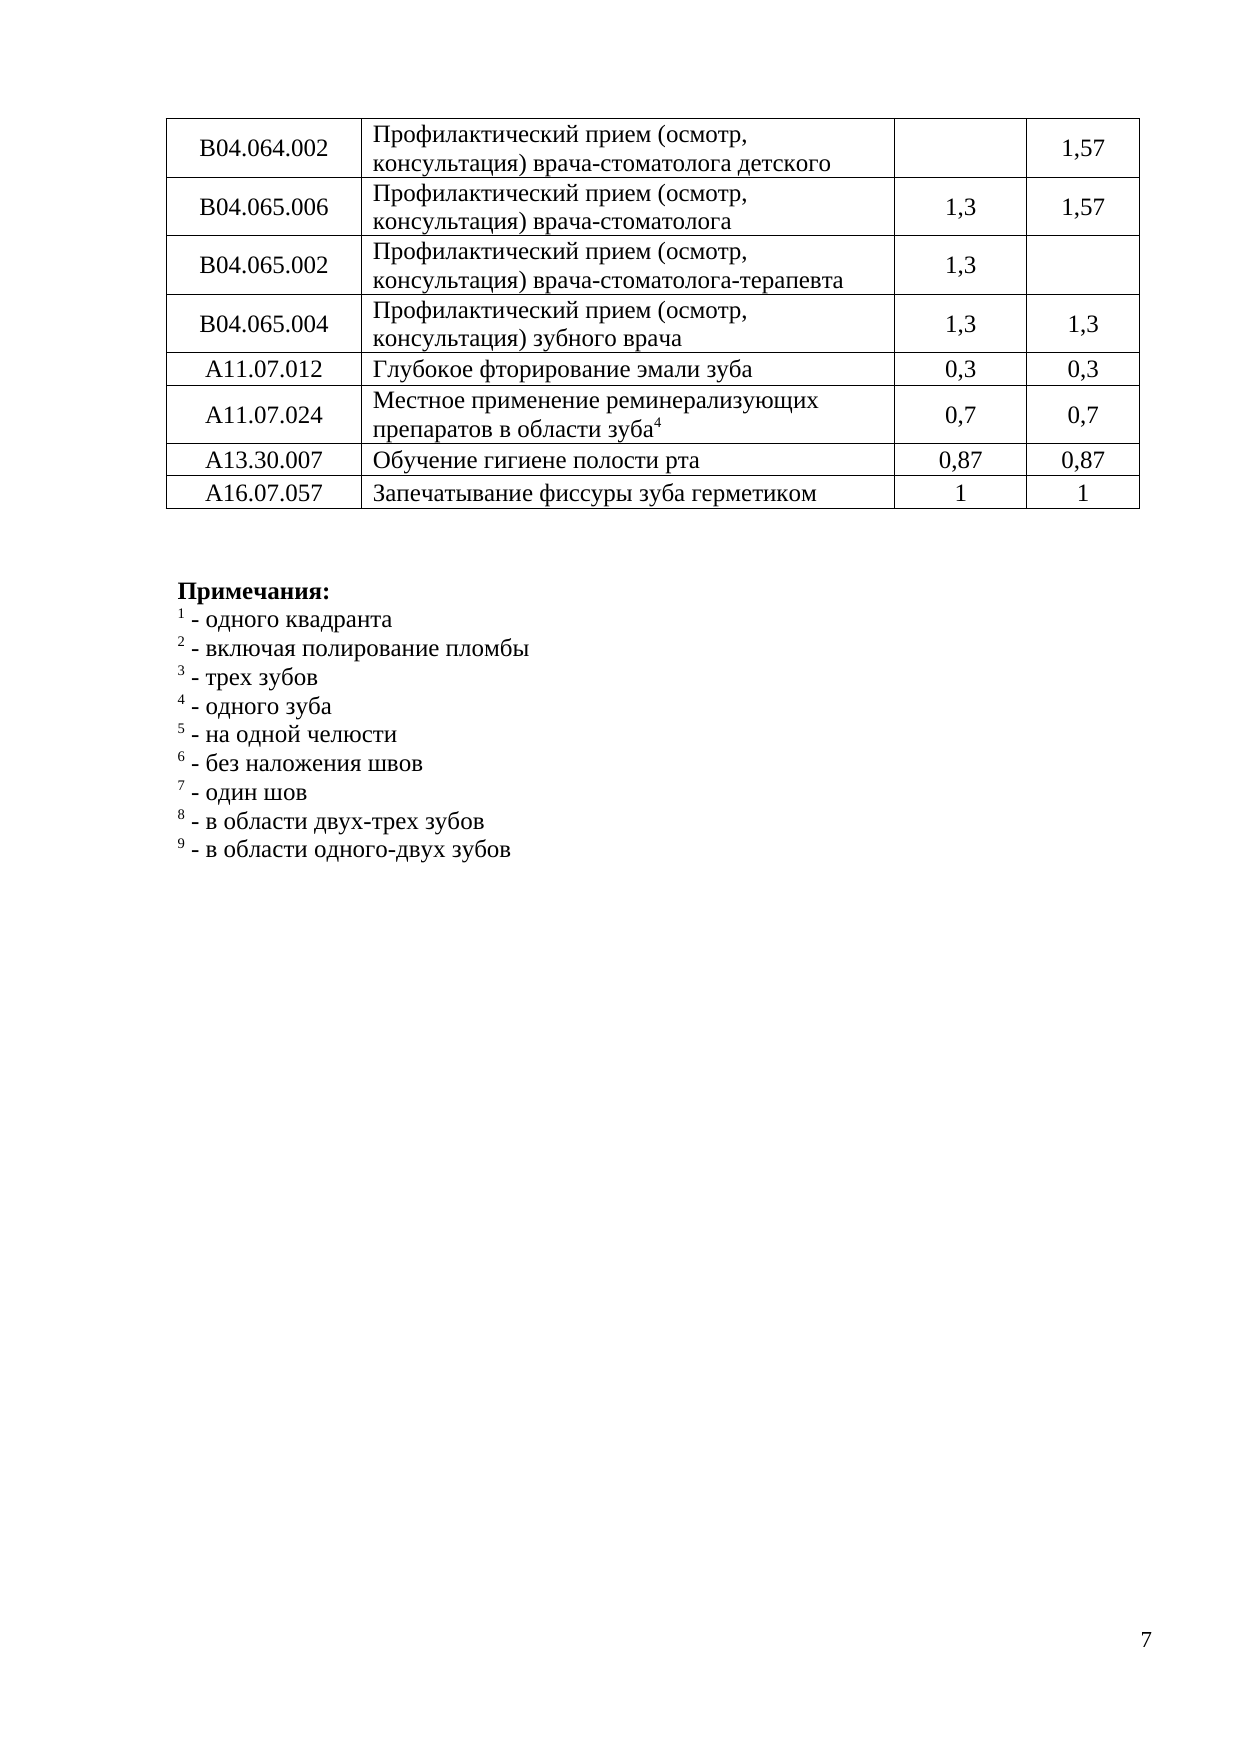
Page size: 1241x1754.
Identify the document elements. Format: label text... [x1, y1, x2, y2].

table_cell Профилактический прием (осмотр, консультация) зубного врача [362, 295, 894, 352]
table_cell 0,3 [895, 353, 1026, 384]
table_cell 0,7 [895, 386, 1026, 443]
table_cell [1027, 236, 1139, 294]
table_cell Глубокое фторирование эмали зуба [362, 353, 894, 384]
table_cell 1,3 [1027, 295, 1139, 352]
text 6 - без наложения швов [177, 748, 1152, 777]
table_cell 1,3 [895, 295, 1026, 352]
table_cell Профилактический прием (осмотр, консультация) врача-стоматолога [362, 178, 894, 235]
text 3 - трех зубов [177, 662, 1152, 691]
text 5 - на одной челюсти [177, 719, 1152, 748]
table_cell А16.07.057 [167, 476, 361, 508]
table_cell Местное применение реминерализующих препаратов в области зуба4 [362, 386, 894, 443]
table_cell B04.065.002 [167, 236, 361, 294]
text 7 - один шов [177, 777, 1152, 806]
text 4 - одного зуба [177, 691, 1152, 719]
table_cell B04.064.002 [167, 119, 361, 177]
table_cell 1,3 [895, 178, 1026, 235]
table_cell 0,87 [895, 444, 1026, 475]
table_cell A11.07.012 [167, 353, 361, 384]
table_cell B04.065.006 [167, 178, 361, 235]
table_cell 1,57 [1027, 119, 1139, 177]
table_cell B04.065.004 [167, 295, 361, 352]
table_cell 0,87 [1027, 444, 1139, 475]
text 1 - одного квадранта [177, 604, 1152, 633]
table_cell 1 [895, 476, 1026, 508]
table_cell 1 [1027, 476, 1139, 508]
table_cell [895, 119, 1026, 177]
table_cell 0,3 [1027, 353, 1139, 384]
text 9 - в области одного-двух зубов [177, 834, 1152, 863]
table_cell A13.30.007 [167, 444, 361, 475]
table_cell Запечатывание фиссуры зуба герметиком [362, 476, 894, 508]
text 8 - в области двух-трех зубов [177, 806, 1152, 834]
text Примечания: [177, 576, 1152, 604]
table_cell Профилактический прием (осмотр, консультация) врача-стоматолога-терапевта [362, 236, 894, 294]
text 2 - включая полирование пломбы [177, 633, 1152, 662]
table_cell 1,3 [895, 236, 1026, 294]
table_cell A11.07.024 [167, 386, 361, 443]
table_cell 1,57 [1027, 178, 1139, 235]
table_cell 0,7 [1027, 386, 1139, 443]
table_cell Обучение гигиене полости рта [362, 444, 894, 475]
table_cell Профилактический прием (осмотр, консультация) врача-стоматолога детского [362, 119, 894, 177]
